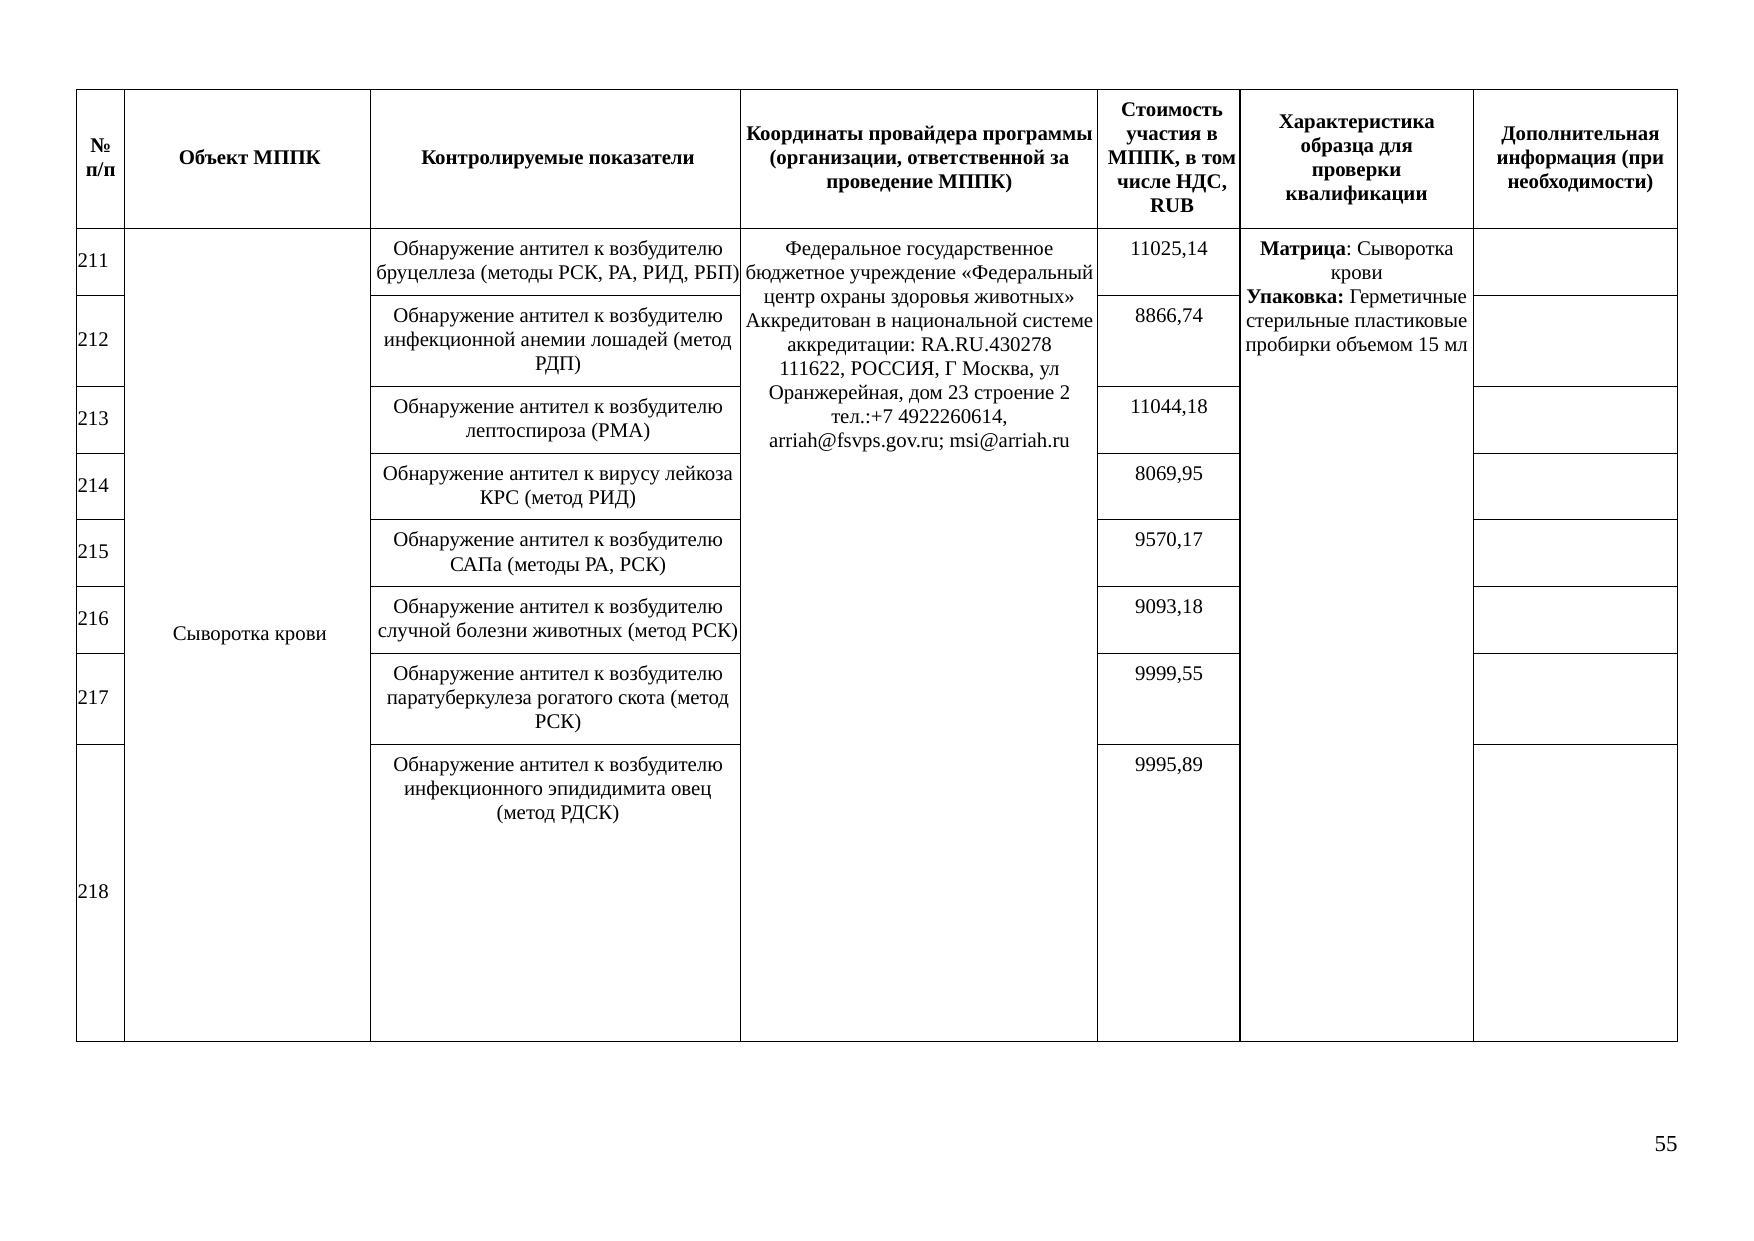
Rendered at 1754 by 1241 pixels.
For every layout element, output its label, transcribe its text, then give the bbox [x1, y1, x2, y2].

table_header Объект МППК [125, 90, 370, 228]
table_cell [1474, 454, 1677, 519]
table_cell [1474, 745, 1677, 1041]
table_cell 9570,17 [1098, 520, 1239, 586]
table_cell [1474, 229, 1677, 294]
table_header Дополнительная информация (при необходимости) [1474, 90, 1677, 228]
table_cell [77, 520, 124, 586]
table_header Характеристика образца для проверки квалификации [1241, 90, 1473, 228]
table_cell [1474, 654, 1677, 744]
table_cell Матрица: Сыворотка крови Упаковка: Герметичные стерильные пластиковые пробирки объемом 15 мл [1241, 229, 1473, 1041]
table_cell [77, 745, 124, 1041]
table_cell Сыворотка крови [125, 229, 370, 1041]
table_cell [1474, 587, 1677, 653]
table_cell [77, 229, 124, 294]
table_cell 11044,18 [1098, 387, 1239, 452]
table_cell [1474, 387, 1677, 452]
table_cell 9999,55 [1098, 654, 1239, 744]
table_cell [77, 296, 124, 386]
table_header № п/п [77, 90, 124, 228]
table_cell [77, 654, 124, 744]
table_cell Обнаружение антител к возбудителю случной болезни животных (метод РСК) [371, 587, 740, 653]
table_cell Обнаружение антител к возбудителю лептоспироза (РМА) [371, 387, 740, 452]
table_cell 8069,95 [1098, 454, 1239, 519]
table_cell [77, 454, 124, 519]
table_cell Обнаружение антител к возбудителю бруцеллеза (методы РСК, РА, РИД, РБП) [371, 229, 740, 294]
table_cell [1474, 296, 1677, 386]
table_cell Обнаружение антител к возбудителю инфекционной анемии лошадей (метод РДП) [371, 296, 740, 386]
table_cell 9995,89 [1098, 745, 1239, 1041]
table_cell 11025,14 [1098, 229, 1239, 294]
table_header Контролируемые показатели [371, 90, 740, 228]
table_cell [77, 387, 124, 452]
table_cell Обнаружение антител к возбудителю САПа (методы РА, РСК) [371, 520, 740, 586]
table_cell Обнаружение антител к возбудителю инфекционного эпидидимита овец (метод РДСК) [371, 745, 740, 1041]
table_cell 8866,74 [1098, 296, 1239, 386]
table_cell [1474, 520, 1677, 586]
table_cell Обнаружение антител к возбудителю паратуберкулеза рогатого скота (метод РСК) [371, 654, 740, 744]
table_header Стоимость участия в МППК, в том числе НДС, RUB [1098, 90, 1239, 228]
table_cell 9093,18 [1098, 587, 1239, 653]
table_cell Обнаружение антител к вирусу лейкоза КРС (метод РИД) [371, 454, 740, 519]
table_cell [77, 587, 124, 653]
table_header Координаты провайдера программы (организации, ответственной за проведение МППК) [741, 90, 1097, 228]
